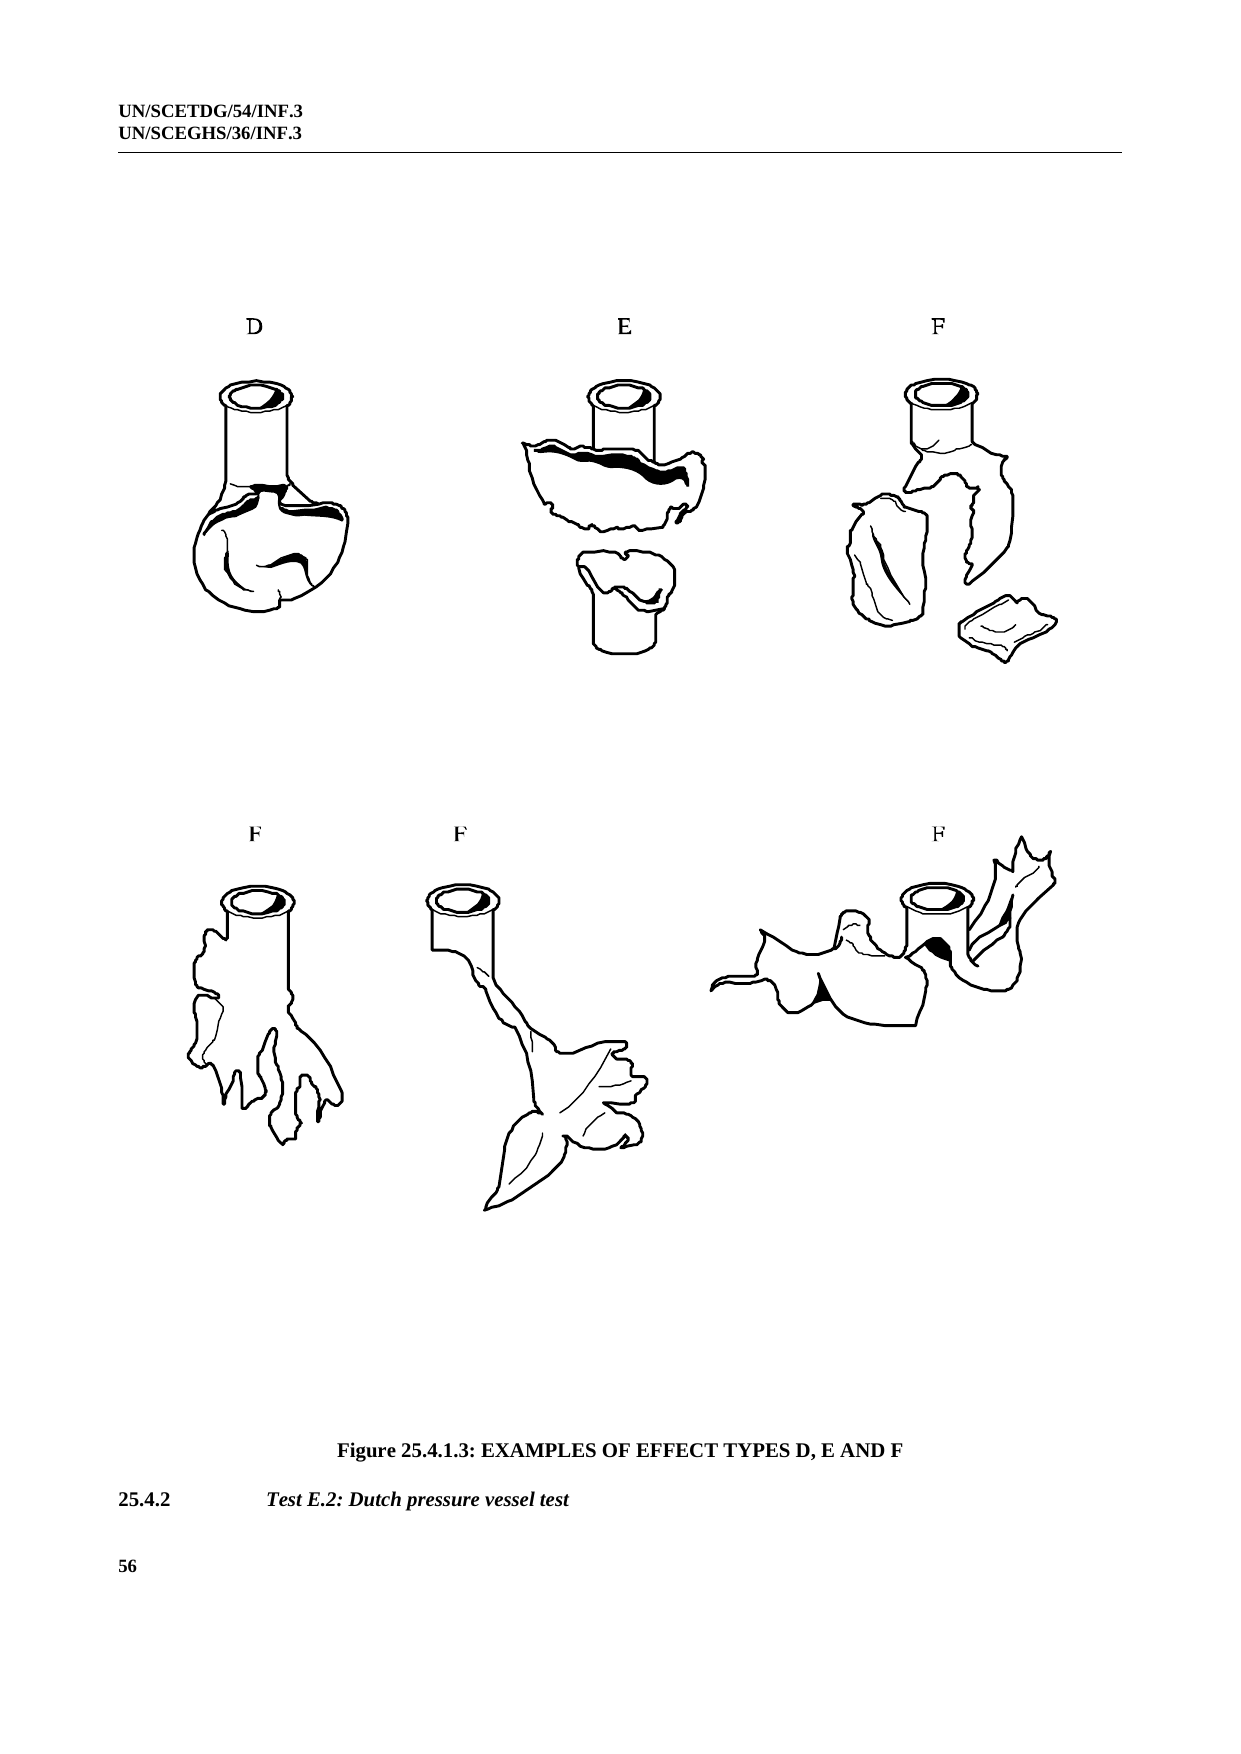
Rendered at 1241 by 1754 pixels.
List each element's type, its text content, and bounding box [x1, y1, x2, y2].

subtitle 25.4.2 Test E.2: Dutch pressure vessel test [118, 1487, 1122, 1511]
list Figure 25.4.1.3: EXAMPLES OF EFFECT TYPES D, E AND F [118, 1437, 1122, 1462]
